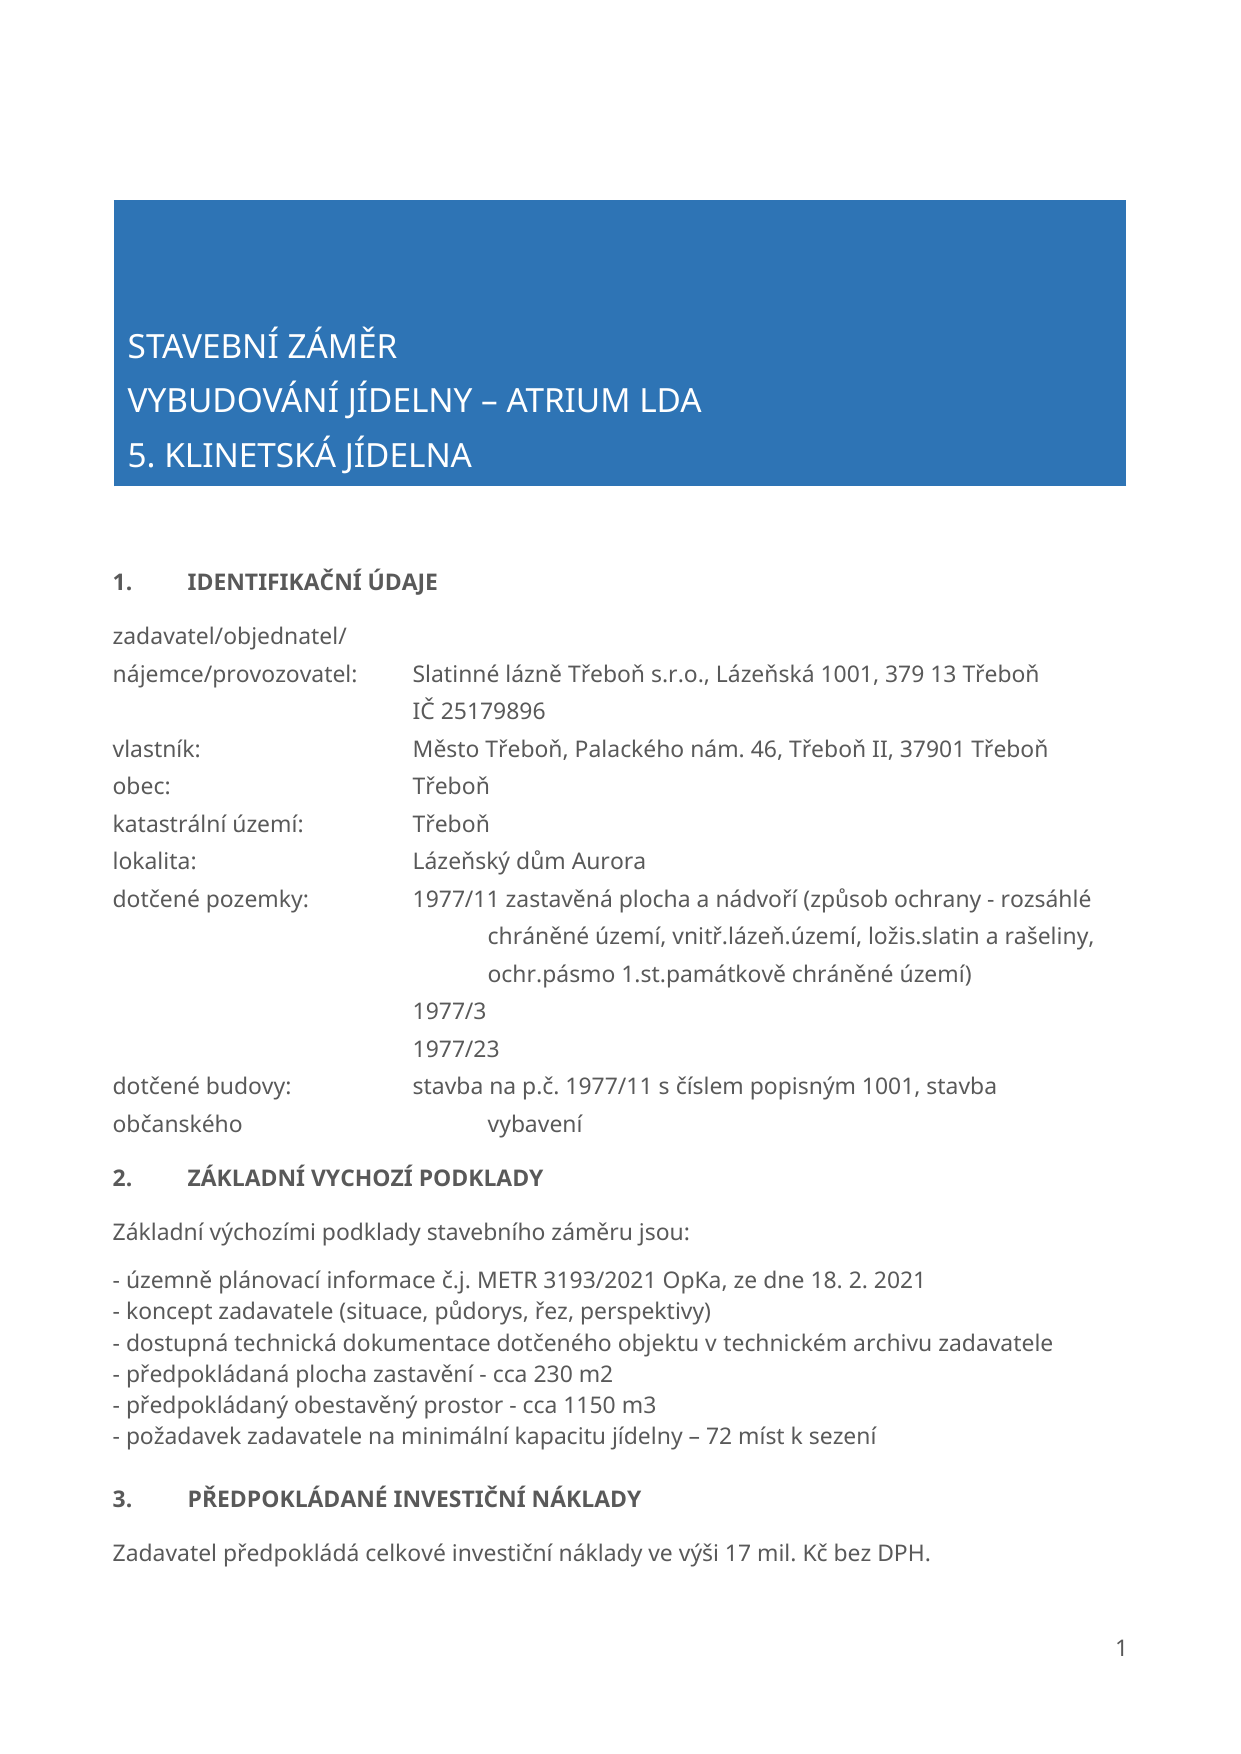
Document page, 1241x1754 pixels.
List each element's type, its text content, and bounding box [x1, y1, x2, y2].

text dotčené budovy: stavba na p.č. 1977/11 s číslem popisným 1001, stavba občanského vybavení [112, 1070, 1128, 1139]
text - územně plánovací informace č.j. METR 3193/2021 OpKa, ze dne 18. 2. 2021 [112, 1264, 1128, 1295]
text zadavatel/objednatel/ [112, 620, 1128, 652]
text Základní výchozími podklady stavebního záměru jsou: [112, 1216, 1128, 1247]
text 1. IDENTIFIKAČNÍ ÚDAJE [112, 566, 1128, 597]
text Zadavatel předpokládá celkové investiční náklady ve výši 17 mil. Kč bez DPH. [112, 1537, 1128, 1568]
text - požadavek zadavatele na minimální kapacitu jídelny – 72 míst k sezení [112, 1420, 1128, 1452]
text obec: Třeboň [112, 770, 1128, 802]
text nájemce/provozovatel: Slatinné lázně Třeboň s.r.o., Lázeňská 1001, 379 13 Třeboň [112, 658, 1128, 689]
text vlastník: Město Třeboň, Palackého nám. 46, Třeboň II, 37901 Třeboň [112, 733, 1128, 764]
text 3. PŘEDPOKLÁDANÉ INVESTIČNÍ NÁKLADY [112, 1483, 1128, 1514]
text 2. ZÁKLADNÍ VYCHOZÍ PODKLADY [112, 1162, 1128, 1193]
text - dostupná technická dokumentace dotčeného objektu v technickém archivu zadavatele [112, 1327, 1128, 1358]
text - předpokládaná plocha zastavění - cca 230 m2 [112, 1358, 1128, 1389]
text 1977/3 [112, 995, 1128, 1027]
text katastrální území: Třeboň [112, 808, 1128, 839]
text - předpokládaný obestavěný prostor - cca 1150 m3 [112, 1389, 1128, 1420]
text IČ 25179896 [112, 695, 1128, 727]
text lokalita: Lázeňský dům Aurora [112, 845, 1128, 877]
text - koncept zadavatele (situace, půdorys, řez, perspektivy) [112, 1295, 1128, 1327]
text 1977/23 [112, 1033, 1128, 1064]
text dotčené pozemky: 1977/11 zastavěná plocha a nádvoří (způsob ochrany - rozsáhlé chráněné území, vnitř.lázeň.území, ložis.slatin a rašeliny, ochr.pásmo 1.st.památkově chráněné území) [112, 883, 1128, 989]
